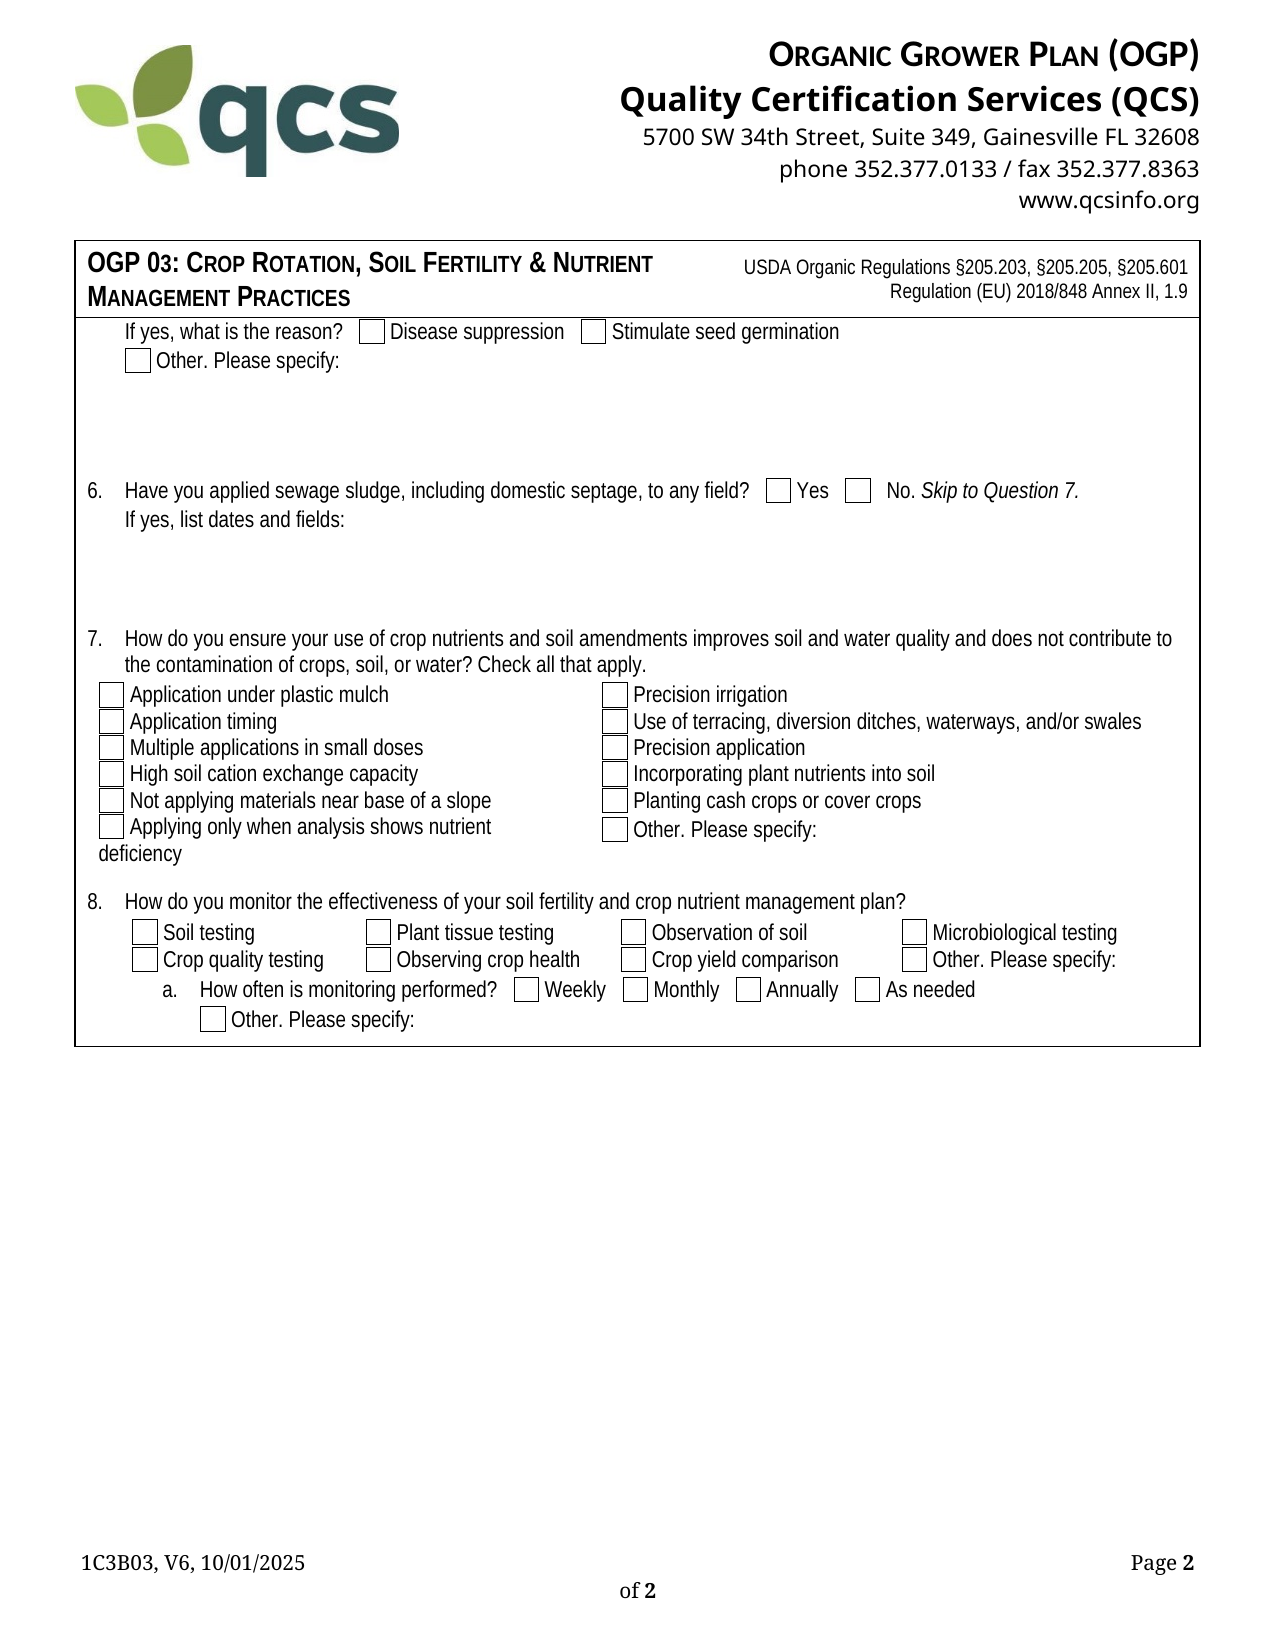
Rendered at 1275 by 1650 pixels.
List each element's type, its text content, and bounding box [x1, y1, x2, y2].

table_header OGP 03: Crop Rotation, Soil Fertility & Nutrient Management Practices [76, 241, 731, 317]
picture [75, 45, 399, 177]
table_header USDA Organic Regulations §205.203, §205.205, §205.601 Regulation (EU) 2018/848 Annex II, 1.9 [731, 241, 1199, 317]
